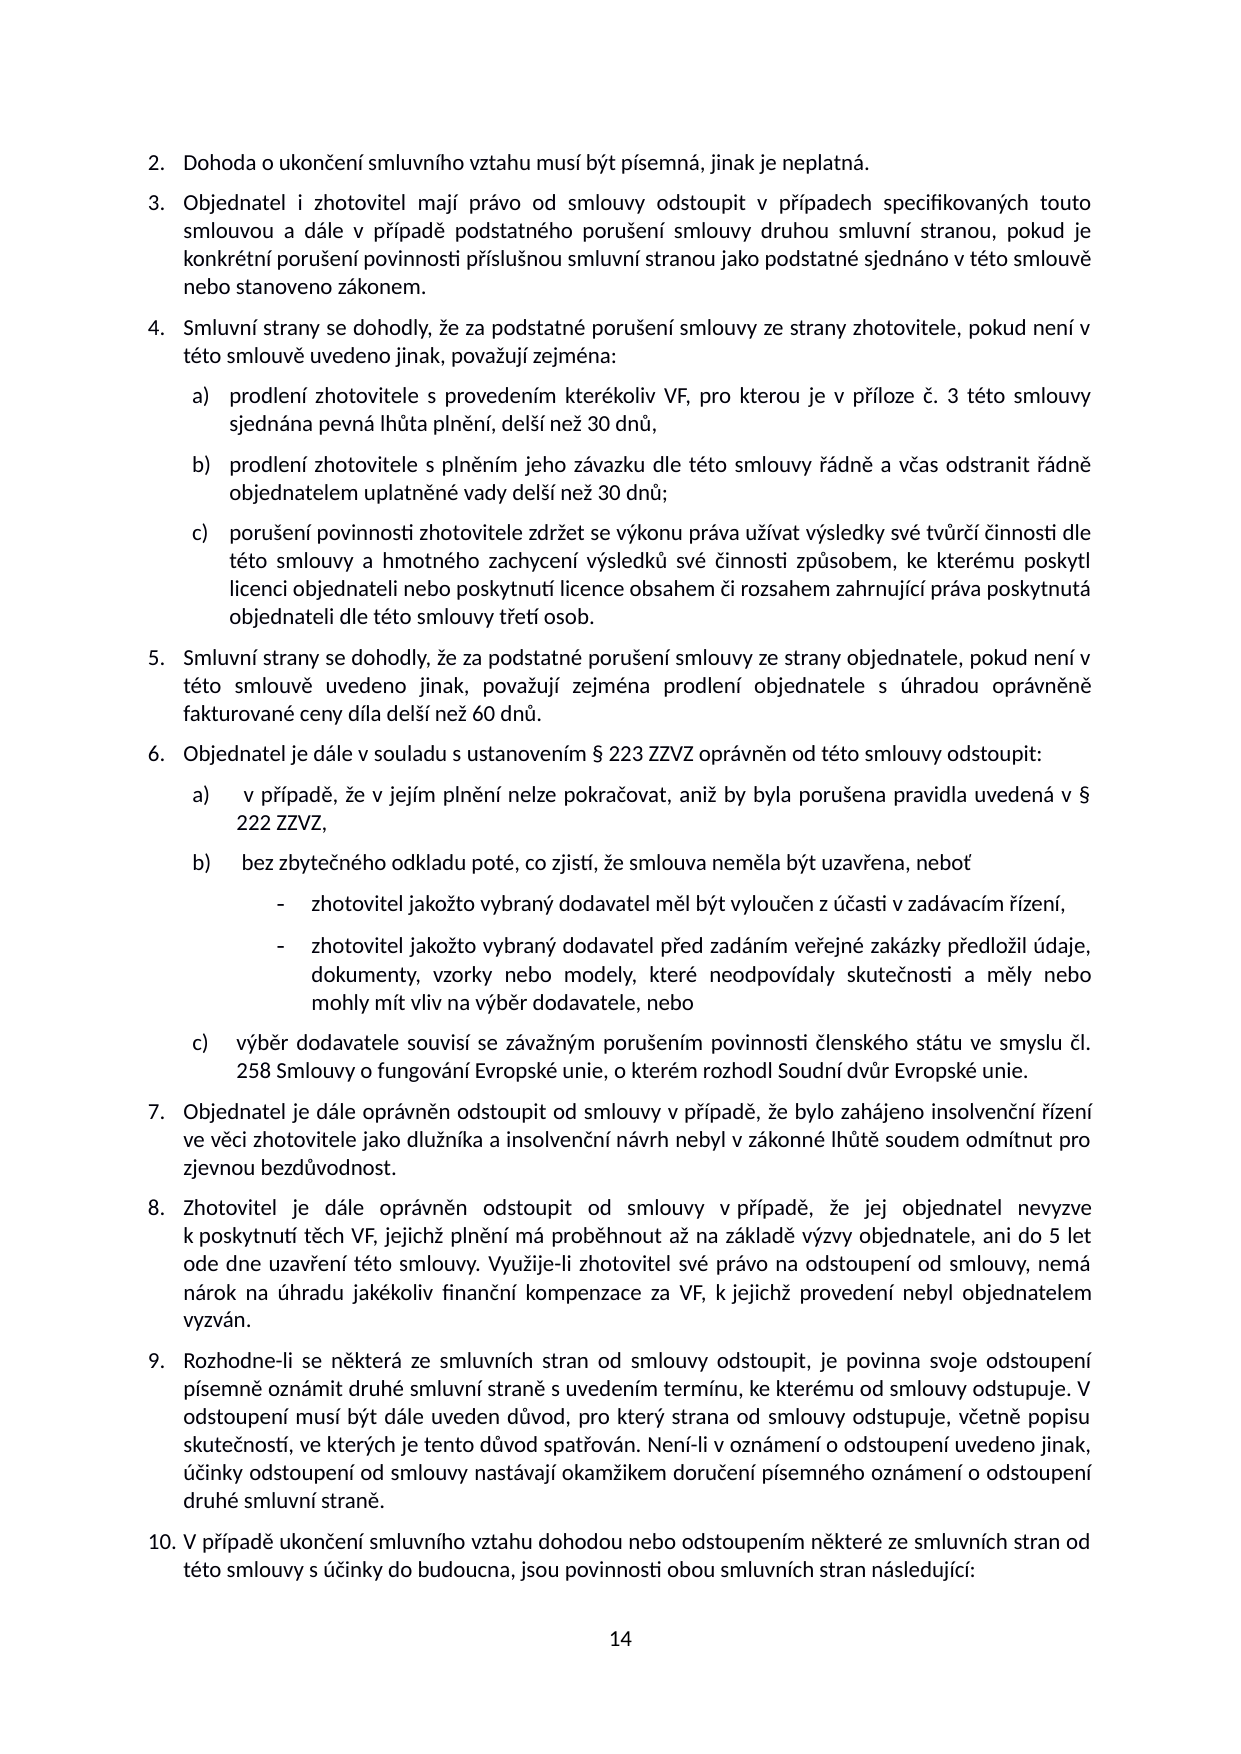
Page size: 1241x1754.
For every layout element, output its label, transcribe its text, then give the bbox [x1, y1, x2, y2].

list v případě, že v jejím plnění nelze pokračovat, aniž by byla porušena pravidla uvedená v § 222 ZZVZ, [192, 780, 1093, 836]
list porušení povinnosti zhotovitele zdržet se výkonu práva užívat výsledky své tvůrčí činnosti dle této smlouvy a hmotného zachycení výsledků své činnosti způsobem, ke kterému poskytl licenci objednateli nebo poskytnutí licence obsahem či rozsahem zahrnující práva poskytnutá objednateli dle této smlouvy třetí osob. [192, 518, 1093, 630]
list prodlení zhotovitele s provedením kterékoliv VF, pro kterou je v příloze č. 3 této smlouvy sjednána pevná lhůta plnění, delší než 30 dnů, [192, 381, 1093, 437]
list V případě ukončení smluvního vztahu dohodou nebo odstoupením některé ze smluvních stran od této smlouvy s účinky do budoucna, jsou povinnosti obou smluvních stran následující: [148, 1527, 1093, 1583]
list Zhotovitel je dále oprávněn odstoupit od smlouvy v případě, že jej objednatel nevyzve k poskytnutí těch VF, jejichž plnění má proběhnout až na základě výzvy objednatele, ani do 5 let ode dne uzavření této smlouvy. Využije-li zhotovitel své právo na odstoupení od smlouvy, nemá nárok na úhradu jakékoliv finanční kompenzace za VF, k jejichž provedení nebyl objednatelem vyzván. [148, 1193, 1093, 1334]
list Dohoda o ukončení smluvního vztahu musí být písemná, jinak je neplatná. [148, 148, 1093, 176]
list zhotovitel jakožto vybraný dodavatel měl být vyloučen z účasti v zadávacím řízení, [274, 889, 1093, 918]
list prodlení zhotovitele s plněním jeho závazku dle této smlouvy řádně a včas odstranit řádně objednatelem uplatněné vady delší než 30 dnů; [192, 450, 1093, 506]
list Smluvní strany se dohodly, že za podstatné porušení smlouvy ze strany objednatele, pokud není v této smlouvě uvedeno jinak, považují zejména prodlení objednatele s úhradou oprávněně fakturované ceny díla delší než 60 dnů. [148, 643, 1093, 727]
list Objednatel je dále oprávněn odstoupit od smlouvy v případě, že bylo zahájeno insolvenční řízení ve věci zhotovitele jako dlužníka a insolvenční návrh nebyl v zákonné lhůtě soudem odmítnut pro zjevnou bezdůvodnost. [148, 1097, 1093, 1181]
list zhotovitel jakožto vybraný dodavatel před zadáním veřejné zakázky předložil údaje, dokumenty, vzorky nebo modely, které neodpovídaly skutečnosti a měly nebo mohly mít vliv na výběr dodavatele, nebo [274, 931, 1093, 1016]
list Objednatel je dále v souladu s ustanovením § 223 ZZVZ oprávněn od této smlouvy odstoupit: [148, 739, 1093, 767]
list výběr dodavatele souvisí se závažným porušením povinnosti členského státu ve smyslu čl. 258 Smlouvy o fungování Evropské unie, o kterém rozhodl Soudní dvůr Evropské unie. [192, 1028, 1093, 1084]
list Smluvní strany se dohodly, že za podstatné porušení smlouvy ze strany zhotovitele, pokud není v této smlouvě uvedeno jinak, považují zejména: [148, 313, 1093, 369]
list Objednatel i zhotovitel mají právo od smlouvy odstoupit v případech specifikovaných touto smlouvou a dále v případě podstatného porušení smlouvy druhou smluvní stranou, pokud je konkrétní porušení povinnosti příslušnou smluvní stranou jako podstatné sjednáno v této smlouvě nebo stanoveno zákonem. [148, 188, 1093, 300]
list Rozhodne-li se některá ze smluvních stran od smlouvy odstoupit, je povinna svoje odstoupení písemně oznámit druhé smluvní straně s uvedením termínu, ke kterému od smlouvy odstupuje. V odstoupení musí být dále uveden důvod, pro který strana od smlouvy odstupuje, včetně popisu skutečností, ve kterých je tento důvod spatřován. Není-li v oznámení o odstoupení uvedeno jinak, účinky odstoupení od smlouvy nastávají okamžikem doručení písemného oznámení o odstoupení druhé smluvní straně. [148, 1346, 1093, 1514]
list bez zbytečného odkladu poté, co zjistí, že smlouva neměla být uzavřena, neboť [192, 848, 1093, 877]
